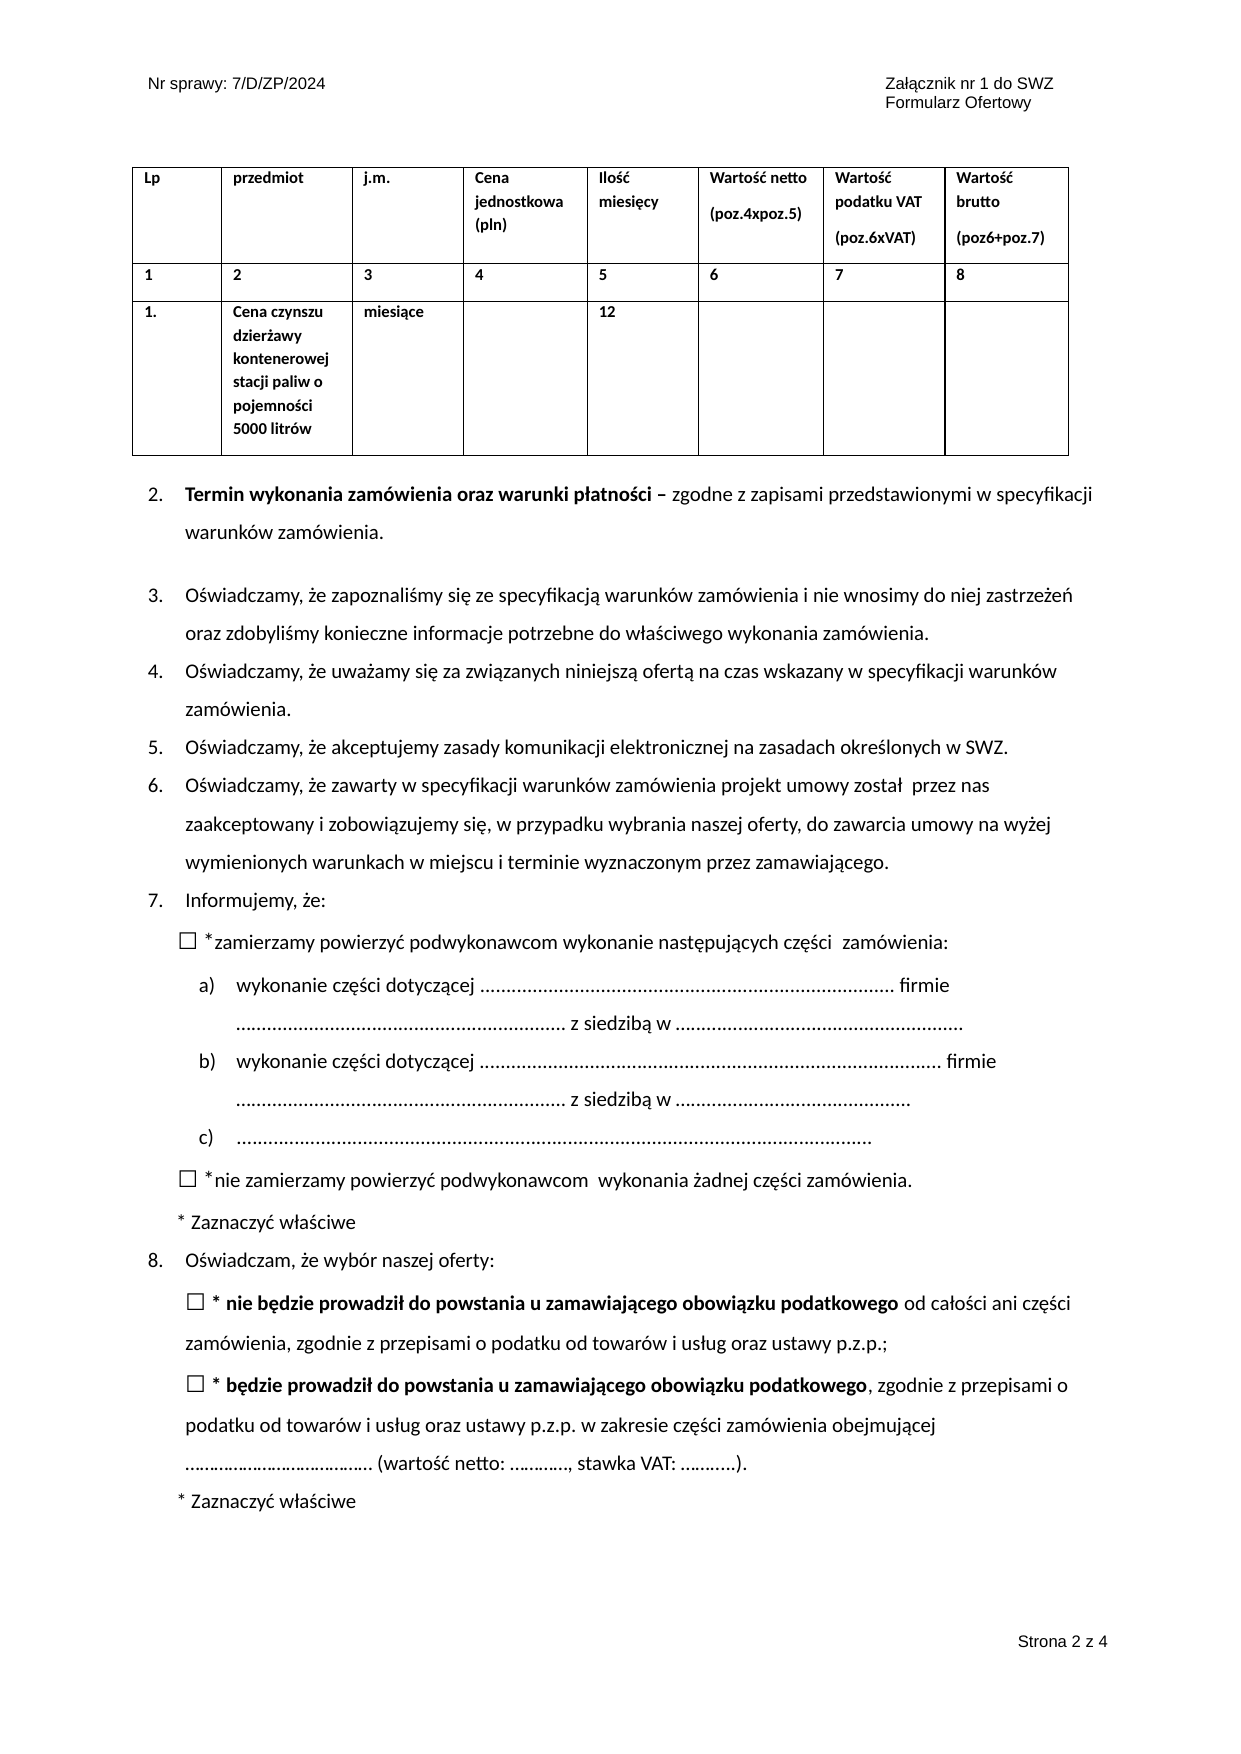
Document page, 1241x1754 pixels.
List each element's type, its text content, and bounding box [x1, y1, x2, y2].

list Oświadczamy, że zapoznaliśmy się ze specyfikacją warunków zamówienia i nie wnosimy do niej zastrzeżeń oraz zdobyliśmy konieczne informacje potrzebne do właściwego wykonania zamówienia. [148, 582, 1107, 646]
table_header Wartość podatku VAT (poz.6xVAT) [824, 168, 944, 263]
text * Zaznaczyć właściwe [176, 1209, 1107, 1235]
text *zamierzamy powierzyć podwykonawcom wykonanie następujących części zamówienia: [177, 925, 1107, 956]
table_cell 7 [824, 264, 944, 301]
table_cell 8 [946, 264, 1068, 301]
text c) ......................................................................................................................... [199, 1124, 1107, 1150]
list Oświadczamy, że akceptujemy zasady komunikacji elektronicznej na zasadach określonych w SWZ. [148, 734, 1107, 760]
table_cell [824, 302, 944, 455]
list Oświadczamy, że zawarty w specyfikacji warunków zamówienia projekt umowy został przez nas zaakceptowany i zobowiązujemy się, w przypadku wybrania naszej oferty, do zawarcia umowy na wyżej wymienionych warunkach w miejscu i terminie wyznaczonym przez zamawiającego. [148, 773, 1107, 874]
list Termin wykonania zamówienia oraz warunki płatności – zgodne z zapisami przedstawionymi w specyfikacji warunków zamówienia. [148, 481, 1107, 544]
table_cell 5 [588, 264, 698, 301]
table_cell 2 [222, 264, 352, 301]
table_cell [699, 302, 823, 455]
text a) wykonanie części dotyczącej ............................................................................... firmie …............................................................ z siedzibą w ….................................................... [199, 972, 1107, 1036]
table_cell Cena czynszu dzierżawy kontenerowej stacji paliw o pojemności 5000 litrów [222, 302, 352, 455]
list Oświadczam, że wybór naszej oferty: [148, 1248, 1107, 1273]
table_cell [946, 302, 1068, 455]
table_cell miesiące [353, 302, 463, 455]
text b) wykonanie części dotyczącej ........................................................................................ firmie …............................................................ z siedzibą w ….......................................... [199, 1048, 1107, 1112]
table_header Cena jednostkowa (pln) [464, 168, 587, 263]
table_cell 4 [464, 264, 587, 301]
table_cell [464, 302, 587, 455]
table_header przedmiot [222, 168, 352, 263]
text * będzie prowadził do powstania u zamawiającego obowiązku podatkowego, zgodnie z przepisami o podatku od towarów i usług oraz ustawy p.z.p. w zakresie części zamówienia obejmującej ………………………………… (wartość netto: …………, stawka VAT: …….....). [185, 1368, 1107, 1475]
table_cell 1. [133, 302, 221, 455]
list Oświadczamy, że uważamy się za związanych niniejszą ofertą na czas wskazany w specyfikacji warunków zamówienia. [148, 658, 1107, 722]
text *nie zamierzamy powierzyć podwykonawcom wykonania żadnej części zamówienia. [177, 1163, 1107, 1194]
table_cell 3 [353, 264, 463, 301]
table_header j.m. [353, 168, 463, 263]
table_cell 6 [699, 264, 823, 301]
table_cell 12 [588, 302, 698, 455]
text * nie będzie prowadził do powstania u zamawiającego obowiązku podatkowego od całości ani części zamówienia, zgodnie z przepisami o podatku od towarów i usług oraz ustawy p.z.p.; [185, 1286, 1107, 1355]
table_header Ilość miesięcy [588, 168, 698, 263]
table_header Lp [133, 168, 221, 263]
table_header Wartość brutto (poz6+poz.7) [946, 168, 1068, 263]
text * Zaznaczyć właściwe [176, 1488, 1107, 1513]
table_header Wartość netto (poz.4xpoz.5) [699, 168, 823, 263]
table_cell 1 [133, 264, 221, 301]
list Informujemy, że: [148, 887, 1107, 912]
